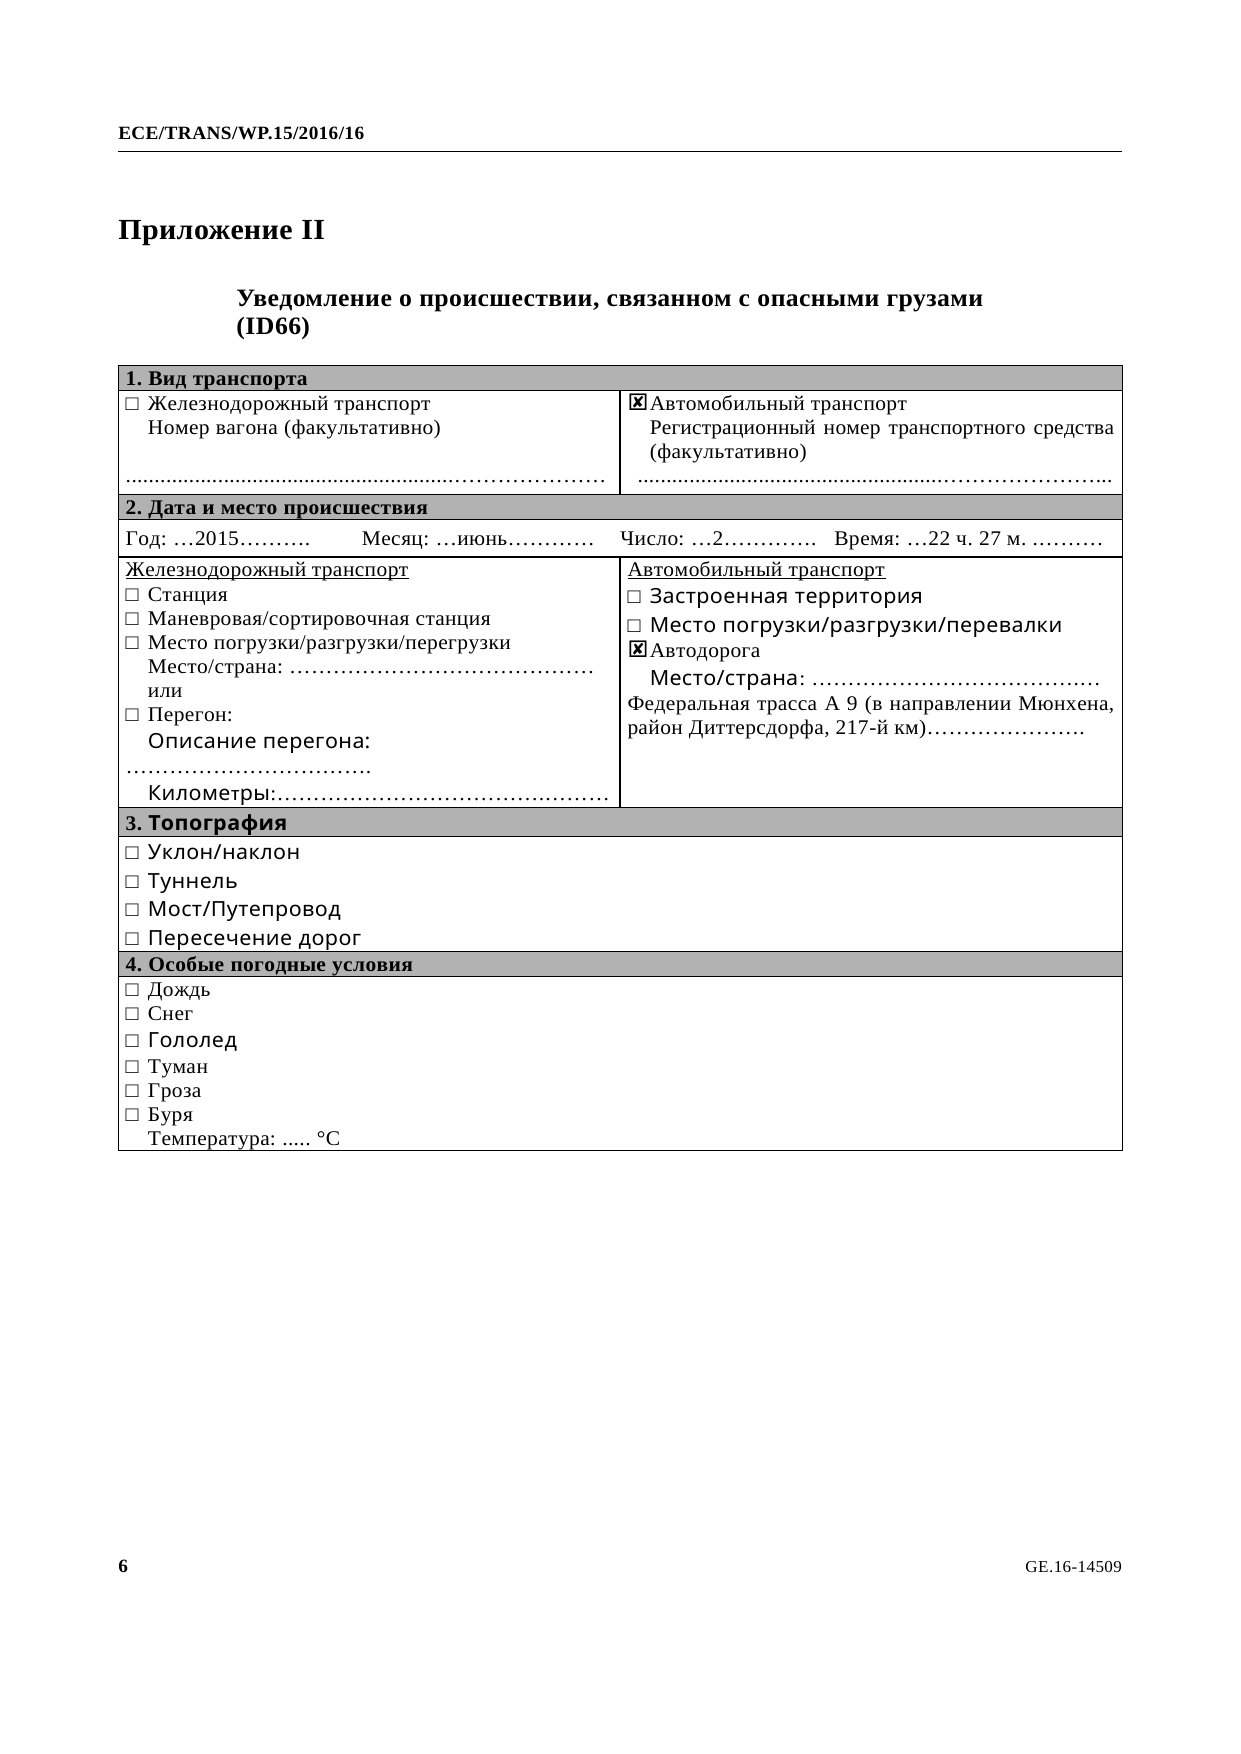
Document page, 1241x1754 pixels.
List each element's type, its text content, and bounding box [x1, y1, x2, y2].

table_cell □ Железнодорожный транспорт Номер вагона (факультативно) .........................................................………………… [119, 391, 619, 494]
text Уведомление о происшествии, связанном с опасными грузами (ID66) [118, 283, 1004, 340]
table_cell Автомобильный транспорт Регистрационный номер транспортного средства (факультативно) .....................................................…………………... [621, 391, 1122, 494]
table_cell 3. Топография [119, 808, 1122, 836]
table_cell 4. Особые погодные условия [119, 952, 1122, 976]
table_cell Железнодорожный транспорт □ Станция □ Маневровая/сортировочная станция □ Место погрузки/разгрузки/перегрузки Место/страна: …………………………………… или □ Перегон: Описание перегона: ……………………………. Километры:……………………………….……… [119, 558, 619, 807]
table_cell Год: …2015………. Месяц: …июнь………… Число: …2…………. Время: …22 ч. 27 м. .……… [119, 520, 1122, 556]
table_header 1. Вид транспорта [119, 366, 1122, 390]
table_cell □ Уклон/наклон □ Туннель □ Мост/Путепровод □ Пересечение дорог [119, 837, 1122, 951]
text Приложение II [118, 215, 1004, 246]
table_cell Автомобильный транспорт □ Застроенная территория □ Место погрузки/разгрузки/перевалки Автодорога Место/страна: ……………………………….… Федеральная трасса А 9 (в направлении Мюнхена, район Диттерсдорфа, 217-й км)…………………. [621, 558, 1122, 807]
table_cell □ Дождь □ Снег □ Гололед □ Туман □ Гроза □ Буря Температура: ..... °C [119, 977, 1122, 1150]
table_cell 2. Дата и место происшествия [119, 495, 1122, 519]
